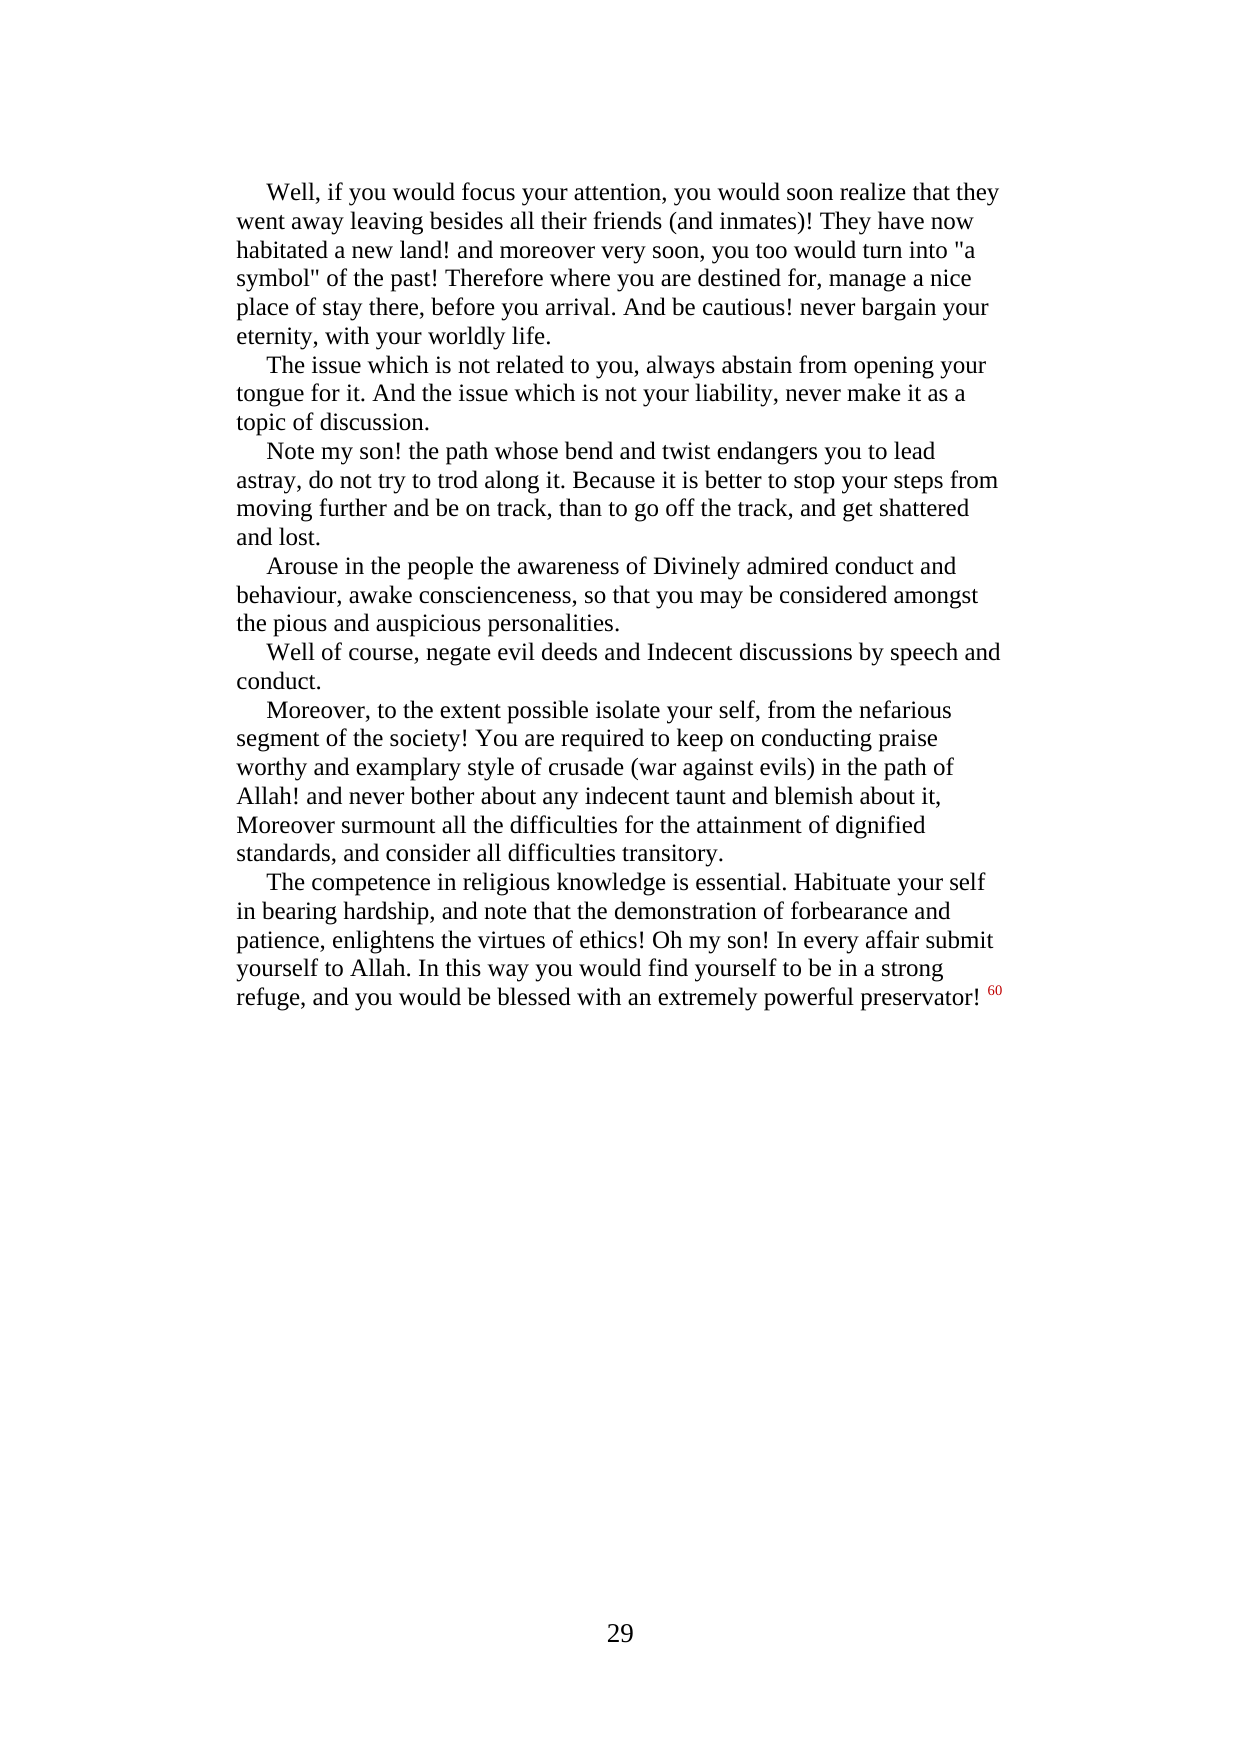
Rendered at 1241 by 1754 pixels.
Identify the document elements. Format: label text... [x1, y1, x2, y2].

text Arouse in the people the awareness of Divinely admired conduct and behaviour, awake conscienceness, so that you may be considered amongst the pious and auspicious personalities. [236, 551, 1004, 637]
text The issue which is not related to you, always abstain from opening your tongue for it. And the issue which is not your liability, never make it as a topic of discussion. [236, 350, 1004, 436]
text Well, if you would focus your attention, you would soon realize that they went away leaving besides all their friends (and inmates)! They have now habitated a new land! and moreover very soon, you too would turn into "a symbol" of the past! Therefore where you are destined for, manage a nice place of stay there, before you arrival. And be cautious! never bargain your eternity, with your worldly life. [236, 177, 1004, 350]
text Well of course, negate evil deeds and Indecent discussions by speech and conduct. [236, 637, 1004, 695]
text Moreover, to the extent possible isolate your self, from the nefarious segment of the society! You are required to keep on conducting praise worthy and examplary style of crusade (war against evils) in the path of Allah! and never bother about any indecent taunt and blemish about it, Moreover surmount all the difficulties for the attainment of dignified standards, and consider all difficulties transitory. [236, 695, 1004, 867]
text The competence in religious knowledge is essential. Habituate your self in bearing hardship, and note that the demonstration of forbearance and patience, enlightens the virtues of ethics! Oh my son! In every affair submit yourself to Allah. In this way you would find yourself to be in a strong refuge, and you would be blessed with an extremely powerful preservator! 60 [236, 867, 1004, 1011]
text Note my son! the path whose bend and twist endangers you to lead astray, do not try to trod along it. Because it is better to stop your steps from moving further and be on track, than to go off the track, and get shattered and lost. [236, 436, 1004, 551]
